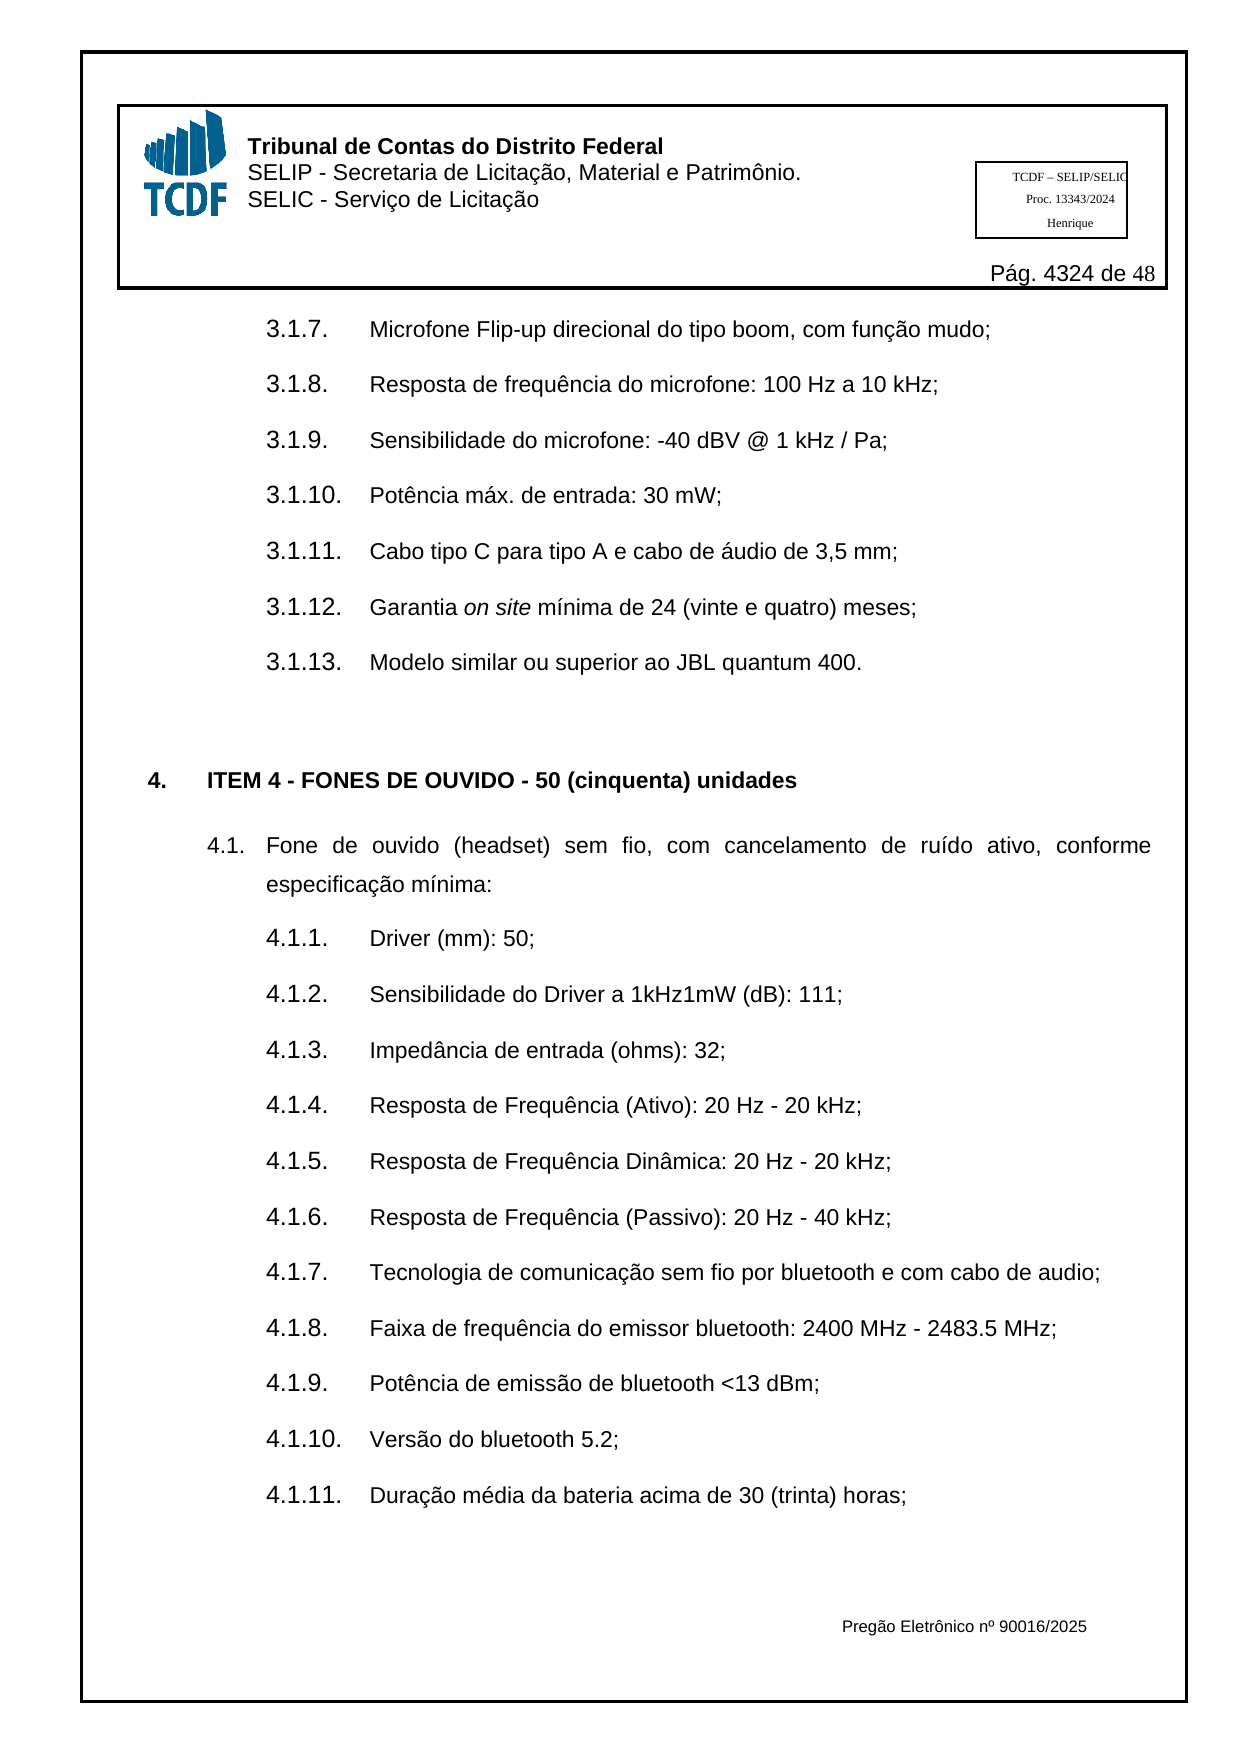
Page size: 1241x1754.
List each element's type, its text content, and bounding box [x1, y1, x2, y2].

list Tecnologia de comunicação sem fio por bluetooth e com cabo de audio; [266, 1257, 1152, 1286]
list Sensibilidade do Driver a 1kHz1mW (dB): 111; [266, 979, 1152, 1008]
list Cabo tipo C para tipo A e cabo de áudio de 3,5 mm; [266, 536, 1152, 565]
list Microfone Flip-up direcional do tipo boom, com função mudo; [266, 313, 1152, 342]
list Resposta de Frequência Dinâmica: 20 Hz - 20 kHz; [266, 1146, 1152, 1174]
picture [129, 107, 241, 218]
list Driver (mm): 50; [266, 923, 1152, 952]
list Garantia on site mínima de 24 (vinte e quatro) meses; [266, 592, 1152, 620]
list Resposta de frequência do microfone: 100 Hz a 10 kHz; [266, 369, 1152, 398]
list Versão do bluetooth 5.2; [266, 1424, 1152, 1453]
list Sensibilidade do microfone: -40 dBV @ 1 kHz / Pa; [266, 425, 1152, 453]
list Potência máx. de entrada: 30 mW; [266, 480, 1152, 509]
list ITEM 4 - FONES DE OUVIDO - 50 (cinquenta) unidades [148, 767, 1152, 794]
list Fone de ouvido (headset) sem fio, com cancelamento de ruído ativo, conforme especificação mínima: [207, 832, 1152, 898]
list Modelo similar ou superior ao JBL quantum 400. [266, 647, 1152, 676]
list Resposta de Frequência (Ativo): 20 Hz - 20 kHz; [266, 1090, 1152, 1119]
list Duração média da bateria acima de 30 (trinta) horas; [266, 1479, 1152, 1508]
list Impedância de entrada (ohms): 32; [266, 1034, 1152, 1063]
list Potência de emissão de bluetooth <13 dBm; [266, 1368, 1152, 1397]
list Resposta de Frequência (Passivo): 20 Hz - 40 kHz; [266, 1201, 1152, 1230]
list Faixa de frequência do emissor bluetooth: 2400 MHz - 2483.5 MHz; [266, 1313, 1152, 1341]
